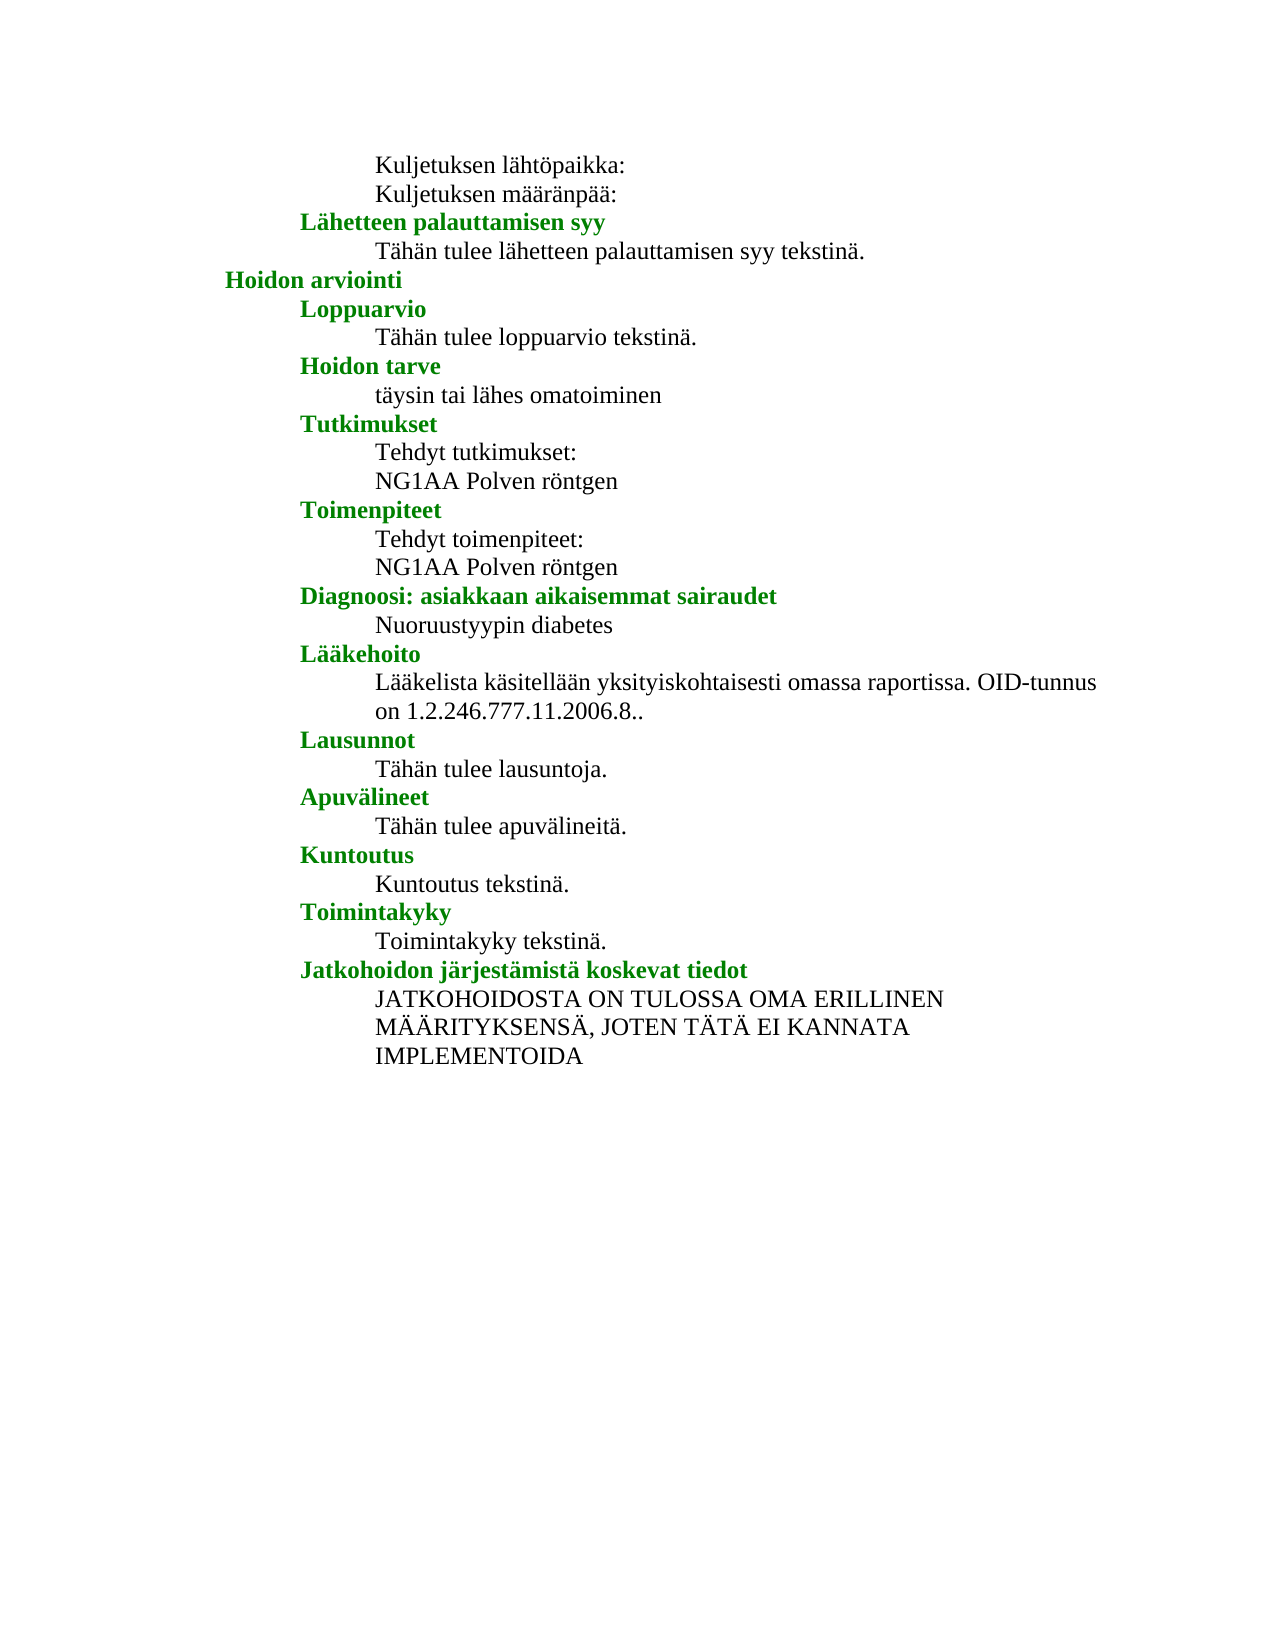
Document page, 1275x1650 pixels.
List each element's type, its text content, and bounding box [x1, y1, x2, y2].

text Kuntoutus [300, 840, 1125, 869]
text Lähetteen palauttamisen syy [300, 207, 1125, 236]
text Diagnoosi: asiakkaan aikaisemmat sairaudet [300, 581, 1125, 610]
text Tutkimukset [300, 409, 1125, 437]
text Jatkohoidon järjestämistä koskevat tiedot [300, 955, 1125, 984]
text Hoidon tarve [300, 351, 1125, 380]
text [375, 150, 1125, 207]
text täysin tai lähes omatoiminen [375, 380, 1125, 409]
text Tehdyt toimenpiteet: NG1AA Polven röntgen [375, 524, 1125, 581]
text Tähän tulee lausuntoja. [375, 754, 1125, 782]
text Tähän tulee apuvälineitä. [375, 811, 1125, 840]
text Lääkehoito [300, 639, 1125, 667]
text Loppuarvio [300, 294, 1125, 322]
text Toimenpiteet [300, 495, 1125, 524]
text Tähän tulee loppuarvio tekstinä. [375, 322, 1125, 351]
text Kuntoutus tekstinä. [375, 869, 1125, 897]
text Lausunnot [300, 725, 1125, 754]
text Toimintakyky tekstinä. [375, 926, 1125, 955]
text JATKOHOIDOSTA ON TULOSSA OMA ERILLINEN MÄÄRITYKSENSÄ, JOTEN TÄTÄ EI KANNATA IMPLEMENTOIDA [375, 984, 1125, 1070]
text Tähän tulee lähetteen palauttamisen syy tekstinä. [375, 236, 1125, 265]
text Lääkelista käsitellään yksityiskohtaisesti omassa raportissa. OID-tunnus on 1.2.246.777.11.2006.8.. [375, 667, 1125, 725]
text Nuoruustyypin diabetes [375, 610, 1125, 639]
text Hoidon arviointi [225, 265, 1125, 294]
text Apuvälineet [300, 782, 1125, 811]
text Toimintakyky [300, 897, 1125, 926]
text Tehdyt tutkimukset: NG1AA Polven röntgen [375, 437, 1125, 495]
